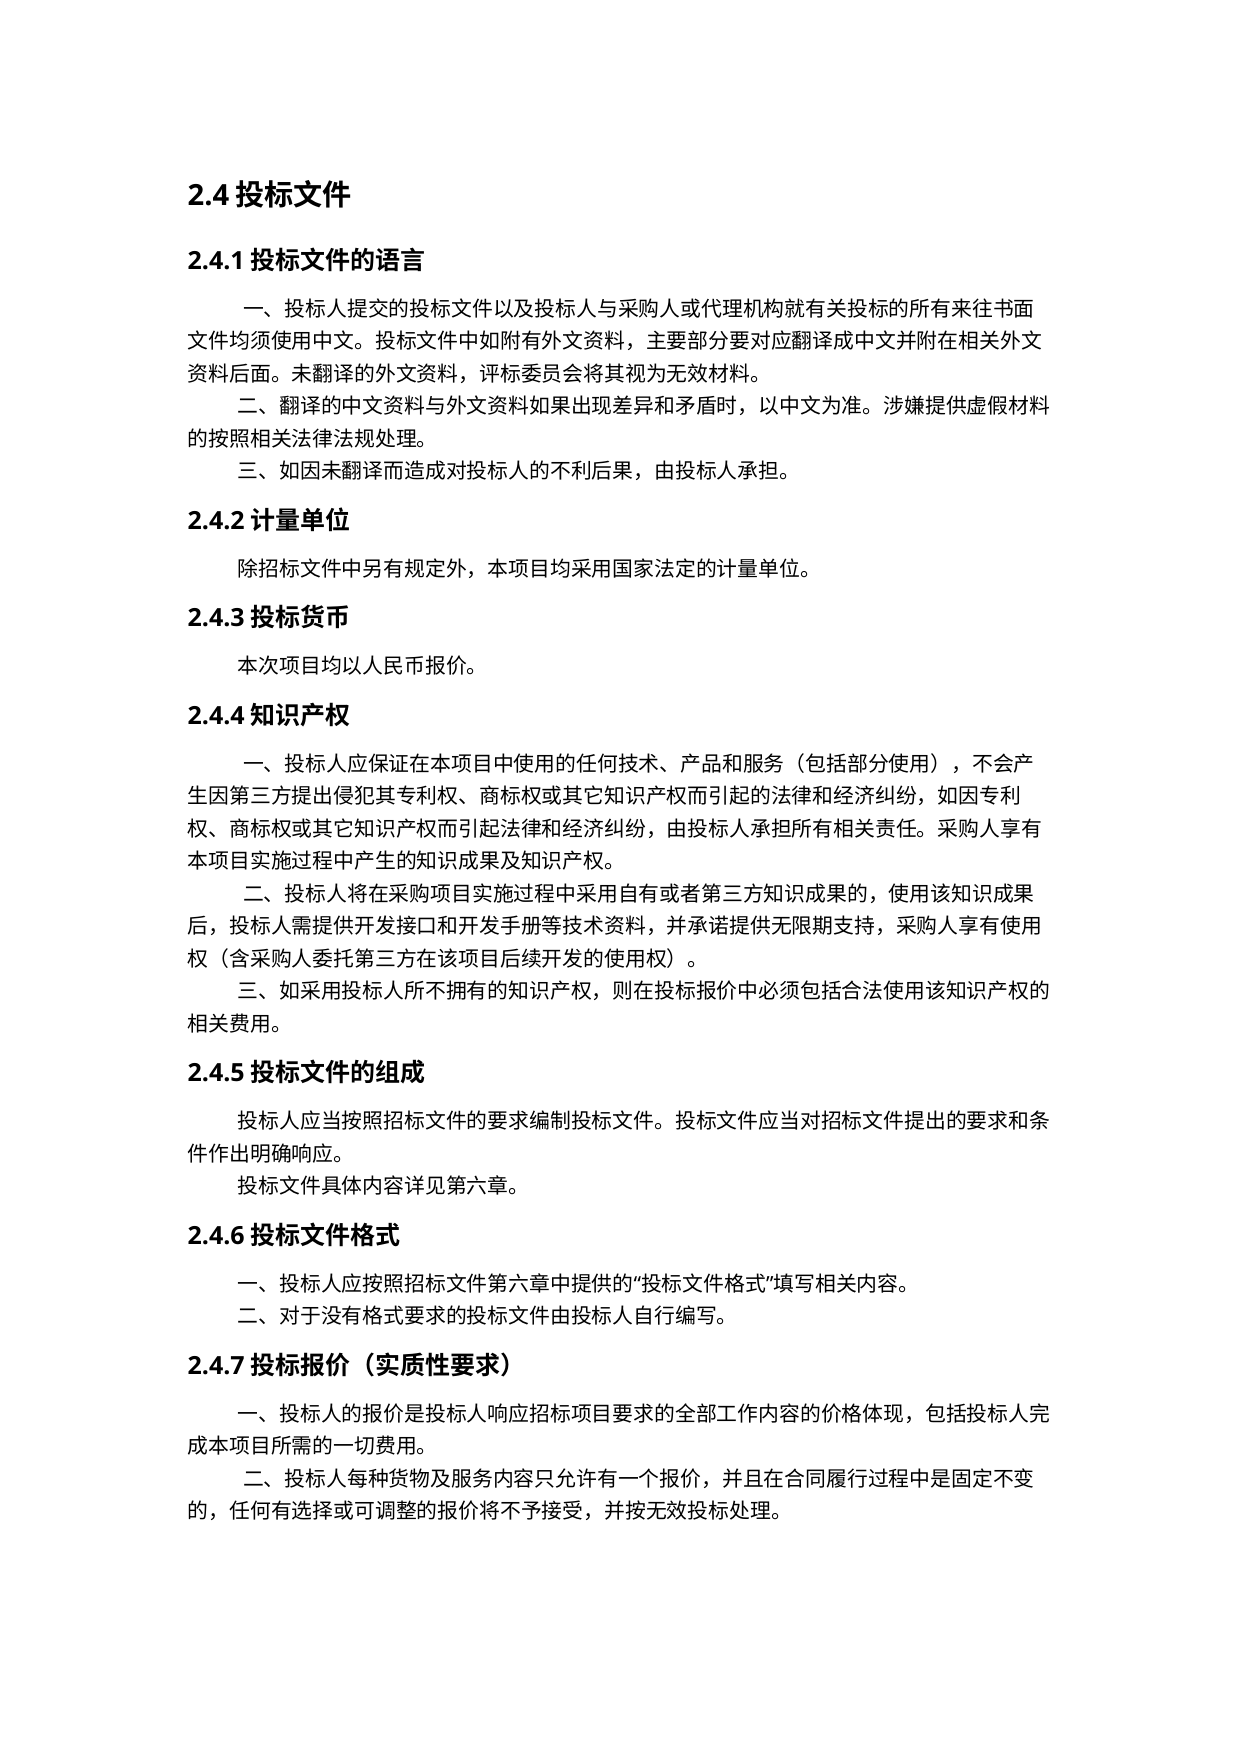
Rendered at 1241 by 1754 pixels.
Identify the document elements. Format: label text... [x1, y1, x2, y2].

text 2.4.7投标报价（实质性要求） [187, 1332, 1053, 1397]
text 2.4.2计量单位 [187, 487, 1053, 552]
text 投标文件具体内容详见第六章。 [187, 1169, 1053, 1202]
text 二、投标人将在采购项目实施过程中采用自有或者第三方知识成果的，使用该知识成果后，投标人需提供开发接口和开发手册等技术资料，并承诺提供无限期支持，采购人享有使用权（含采购人委托第三方在该项目后续开发的使用权）。 [187, 877, 1053, 974]
text 投标人应当按照招标文件的要求编制投标文件。投标文件应当对招标文件提出的要求和条件作出明确响应。 [187, 1104, 1053, 1169]
text 2.4.6投标文件格式 [187, 1202, 1053, 1267]
text 一、投标人的报价是投标人响应招标项目要求的全部工作内容的价格体现，包括投标人完成本项目所需的一切费用。 [187, 1397, 1053, 1462]
text 二、投标人每种货物及服务内容只允许有一个报价，并且在合同履行过程中是固定不变的，任何有选择或可调整的报价将不予接受，并按无效投标处理。 [187, 1462, 1053, 1527]
text 一、投标人应按照招标文件第六章中提供的“投标文件格式”填写相关内容。 [187, 1267, 1053, 1299]
text 二、对于没有格式要求的投标文件由投标人自行编写。 [187, 1299, 1053, 1332]
text 2.4.5投标文件的组成 [187, 1039, 1053, 1104]
text 三、如采用投标人所不拥有的知识产权，则在投标报价中必须包括合法使用该知识产权的相关费用。 [187, 974, 1053, 1039]
text 三、如因未翻译而造成对投标人的不利后果，由投标人承担。 [187, 454, 1053, 487]
text 二、翻译的中文资料与外文资料如果出现差异和矛盾时，以中文为准。涉嫌提供虚假材料的按照相关法律法规处理。 [187, 389, 1053, 454]
text 2.4.1投标文件的语言 [187, 227, 1053, 292]
text 2.4.3投标货币 [187, 584, 1053, 649]
text 一、投标人应保证在本项目中使用的任何技术、产品和服务（包括部分使用），不会产生因第三方提出侵犯其专利权、商标权或其它知识产权而引起的法律和经济纠纷，如因专利权、商标权或其它知识产权而引起法律和经济纠纷，由投标人承担所有相关责任。采购人享有本项目实施过程中产生的知识成果及知识产权。 [187, 747, 1053, 877]
text 2.4.4知识产权 [187, 682, 1053, 747]
text 除招标文件中另有规定外，本项目均采用国家法定的计量单位。 [187, 552, 1053, 584]
text 本次项目均以人民币报价。 [187, 649, 1053, 682]
text 2.4投标文件 [187, 162, 1053, 227]
text 一、投标人提交的投标文件以及投标人与采购人或代理机构就有关投标的所有来往书面文件均须使用中文。投标文件中如附有外文资料，主要部分要对应翻译成中文并附在相关外文资料后面。未翻译的外文资料，评标委员会将其视为无效材料。 [187, 292, 1053, 389]
